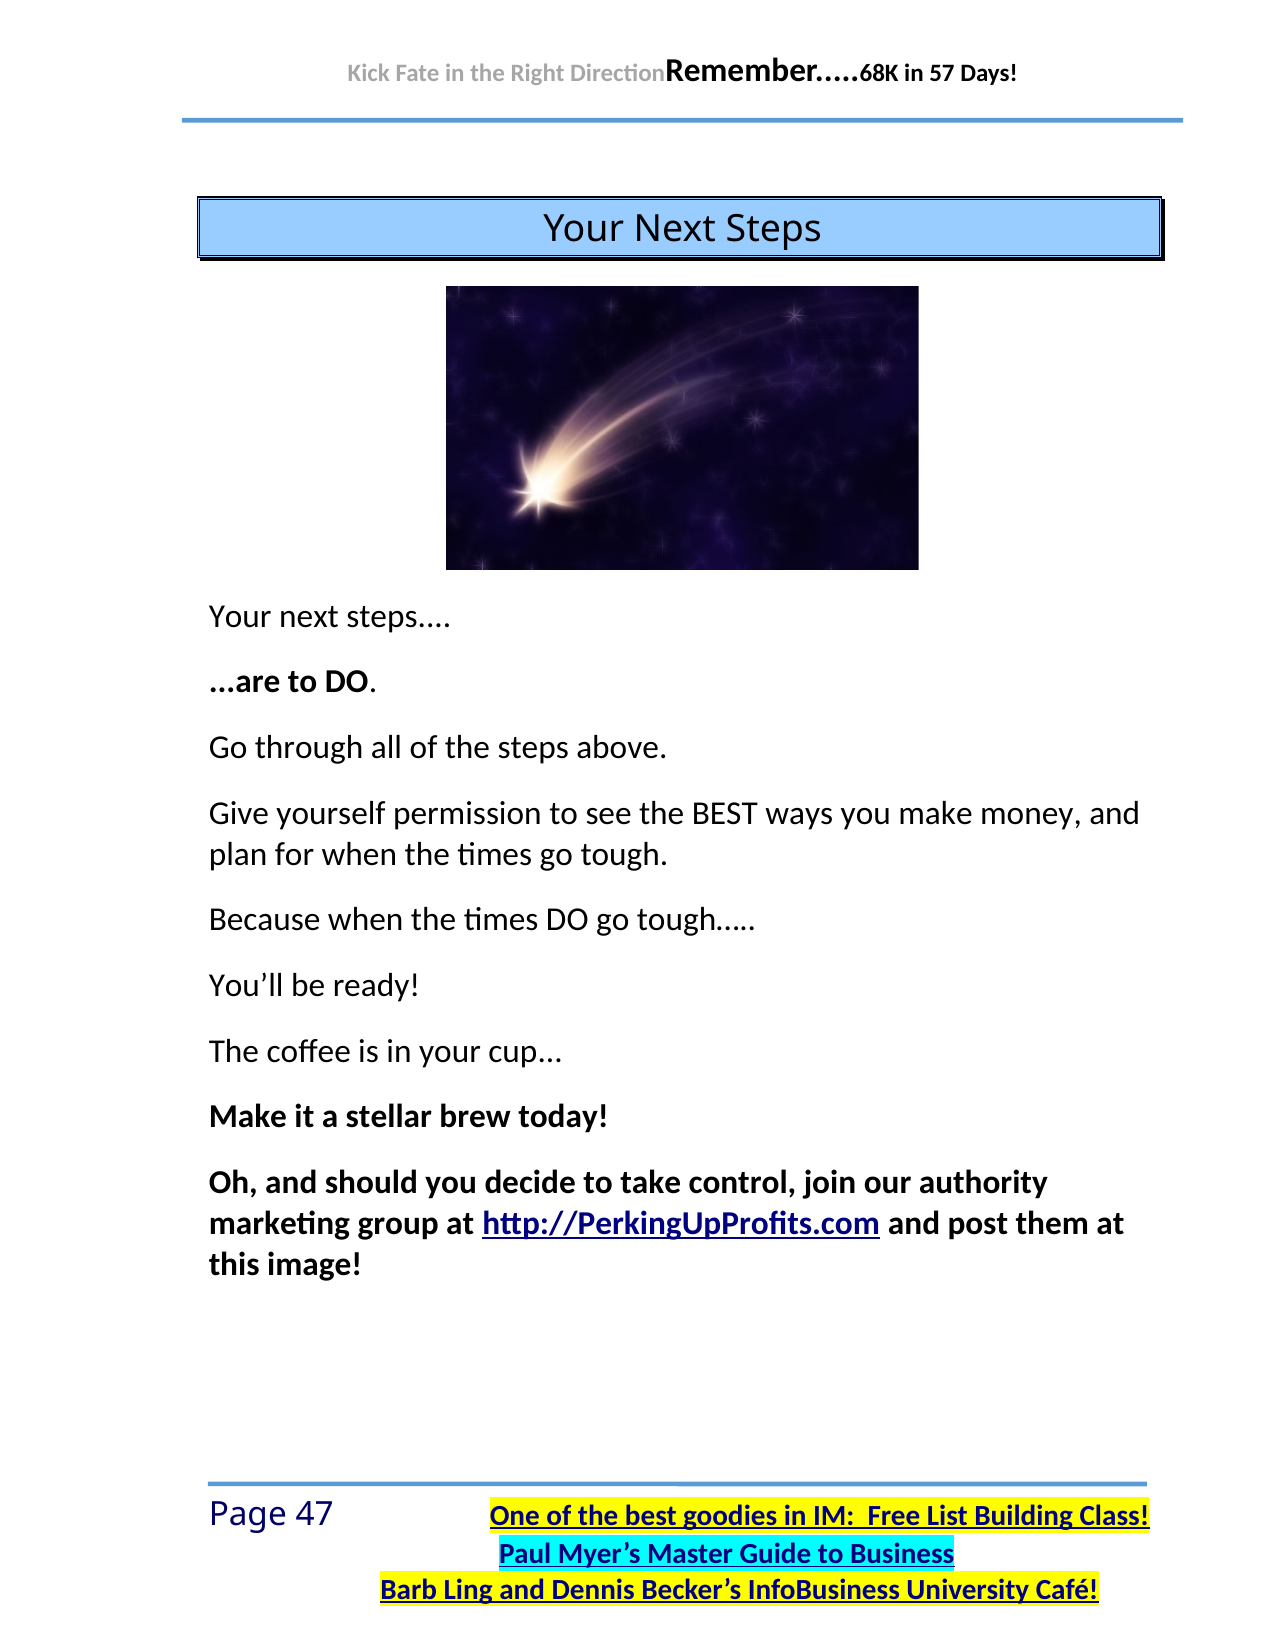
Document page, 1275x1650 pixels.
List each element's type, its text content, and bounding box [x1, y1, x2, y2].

text Make it a stellar brew today! [208, 1095, 1156, 1136]
text Your next steps.... [208, 594, 1156, 635]
text Because when the times DO go tough….. [208, 898, 1156, 939]
text ...are to DO. [208, 660, 1156, 701]
text The coffee is in your cup... [208, 1030, 1156, 1070]
text Go through all of the steps above. [208, 726, 1156, 767]
text Give yourself permission to see the BEST ways you make money, and plan for when the times go tough. [208, 792, 1156, 873]
picture [446, 286, 919, 570]
subtitle Your Next Steps [200, 200, 1159, 255]
text Oh, and should you decide to take control, join our authority marketing group at http://PerkingUpProfits.com and post them at this image! [208, 1161, 1156, 1283]
text You’ll be ready! [208, 964, 1156, 1005]
